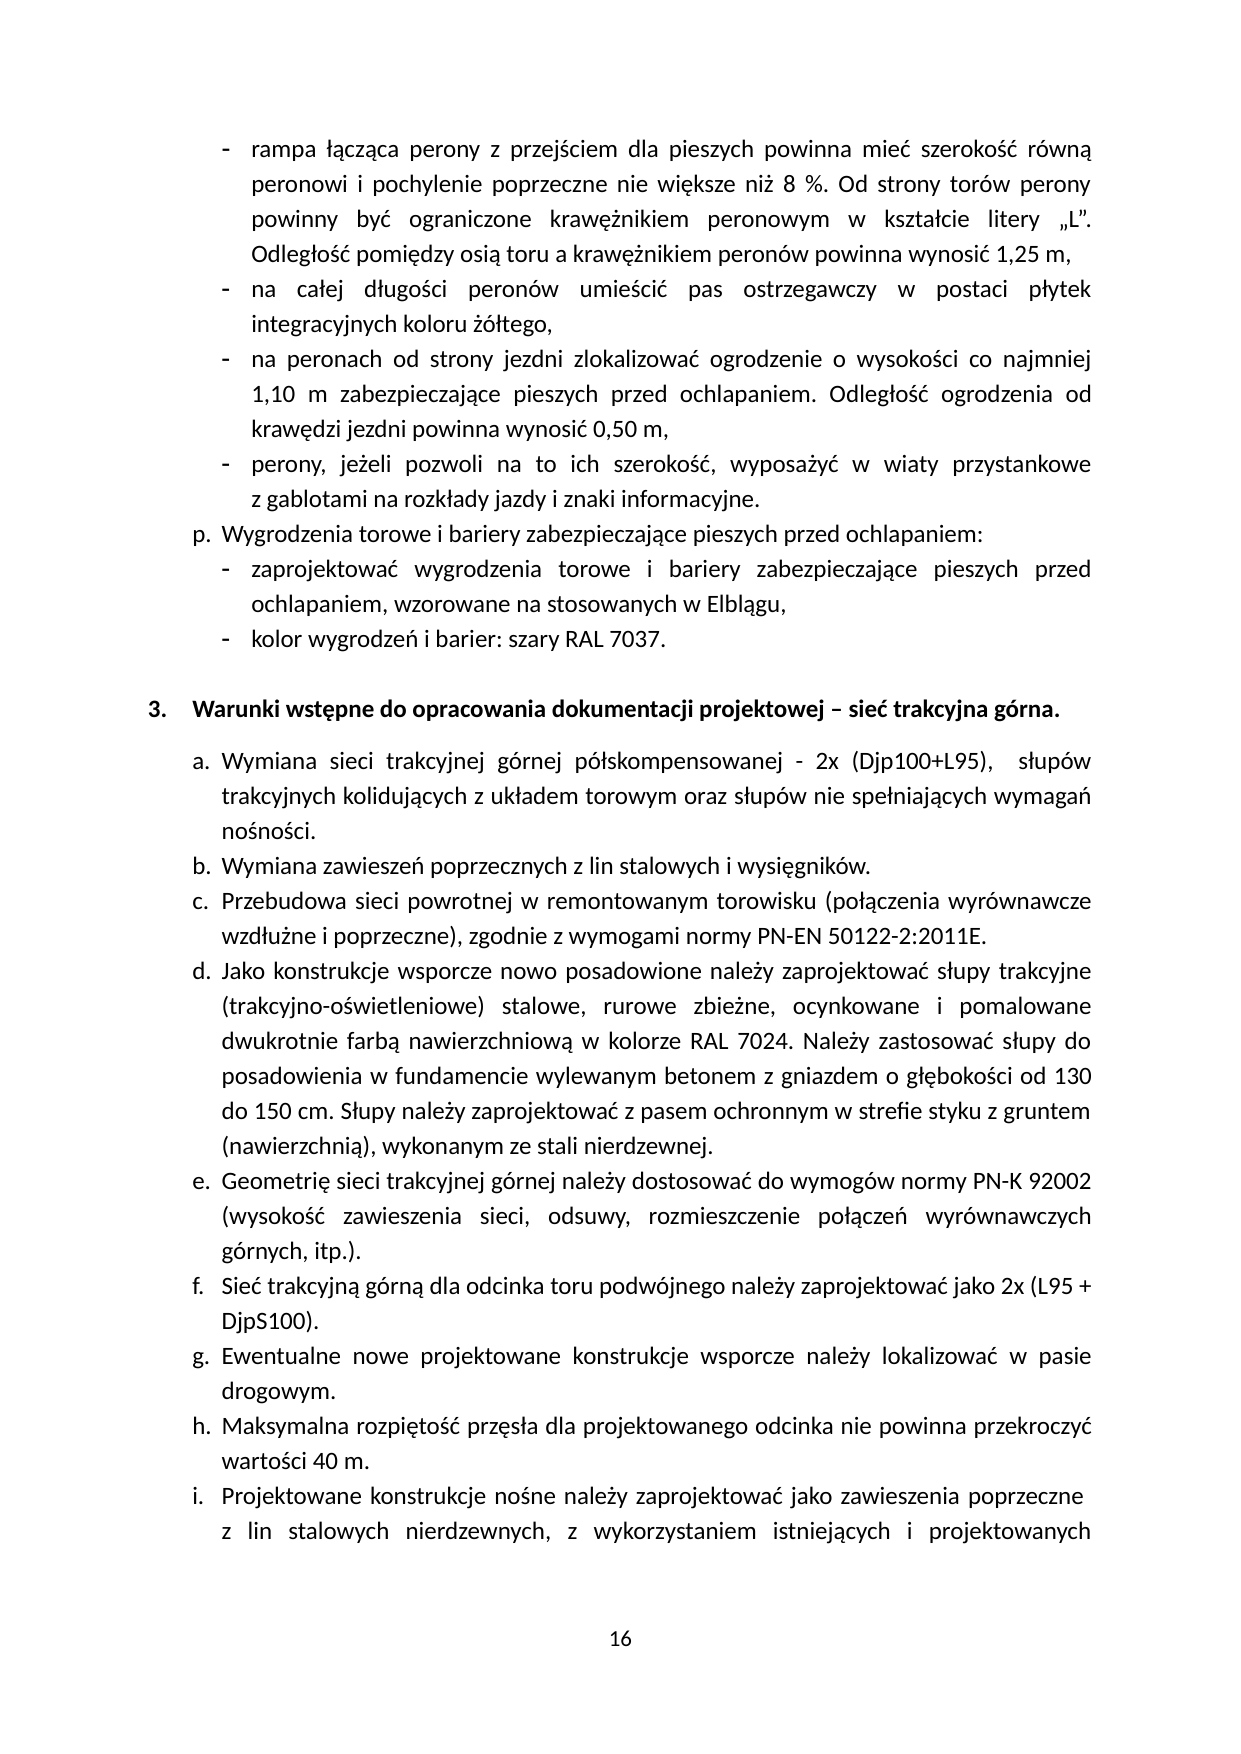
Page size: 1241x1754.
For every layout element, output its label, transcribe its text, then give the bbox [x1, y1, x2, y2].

list Geometrię sieci trakcyjnej górnej należy dostosować do wymogów normy PN-K 92002 (wysokość zawieszenia sieci, odsuwy, rozmieszczenie połączeń wyrównawczych górnych, itp.). [192, 1166, 1093, 1266]
list Wygrodzenia torowe i bariery zabezpieczające pieszych przed ochlapaniem: [192, 518, 1093, 548]
list Warunki wstępne do opracowania dokumentacji projektowej – sieć trakcyjna górna. [148, 693, 1093, 723]
list Ewentualne nowe projektowane konstrukcje wsporcze należy lokalizować w pasie drogowym. [192, 1341, 1093, 1406]
list Wymiana sieci trakcyjnej górnej półskompensowanej - 2x (Djp100+L95), słupów trakcyjnych kolidujących z układem torowym oraz słupów nie spełniających wymagań nośności. [192, 746, 1093, 846]
list perony, jeżeli pozwoli na to ich szerokość, wyposażyć w wiaty przystankowe z gablotami na rozkłady jazdy i znaki informacyjne. [221, 448, 1093, 513]
list Jako konstrukcje wsporcze nowo posadowione należy zaprojektować słupy trakcyjne (trakcyjno-oświetleniowe) stalowe, rurowe zbieżne, ocynkowane i pomalowane dwukrotnie farbą nawierzchniową w kolorze RAL 7024. Należy zastosować słupy do posadowienia w fundamencie wylewanym betonem z gniazdem o głębokości od 130 do 150 cm. Słupy należy zaprojektować z pasem ochronnym w strefie styku z gruntem (nawierzchnią), wykonanym ze stali nierdzewnej. [192, 956, 1093, 1161]
list Maksymalna rozpiętość przęsła dla projektowanego odcinka nie powinna przekroczyć wartości 40 m. [192, 1411, 1093, 1476]
list Przebudowa sieci powrotnej w remontowanym torowisku (połączenia wyrównawcze wzdłużne i poprzeczne), zgodnie z wymogami normy PN-EN 50122-2:2011E. [192, 886, 1093, 951]
list zaprojektować wygrodzenia torowe i bariery zabezpieczające pieszych przed ochlapaniem, wzorowane na stosowanych w Elblągu, [221, 553, 1093, 618]
list rampa łącząca perony z przejściem dla pieszych powinna mieć szerokość równą peronowi i pochylenie poprzeczne nie większe niż 8 %. Od strony torów perony powinny być ograniczone krawężnikiem peronowym w kształcie litery „L”. Odległość pomiędzy osią toru a krawężnikiem peronów powinna wynosić 1,25 m, [222, 133, 1093, 268]
list Sieć trakcyjną górną dla odcinka toru podwójnego należy zaprojektować jako 2x (L95 + DjpS100). [192, 1271, 1093, 1336]
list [192, 1481, 1093, 1546]
list kolor wygrodzeń i barier: szary RAL 7037. [221, 623, 1093, 653]
list na peronach od strony jezdni zlokalizować ogrodzenie o wysokości co najmniej 1,10 m zabezpieczające pieszych przed ochlapaniem. Odległość ogrodzenia od krawędzi jezdni powinna wynosić 0,50 m, [221, 343, 1093, 443]
list na całej długości peronów umieścić pas ostrzegawczy w postaci płytek integracyjnych koloru żółtego, [221, 273, 1093, 338]
list Wymiana zawieszeń poprzecznych z lin stalowych i wysięgników. [192, 851, 1093, 881]
